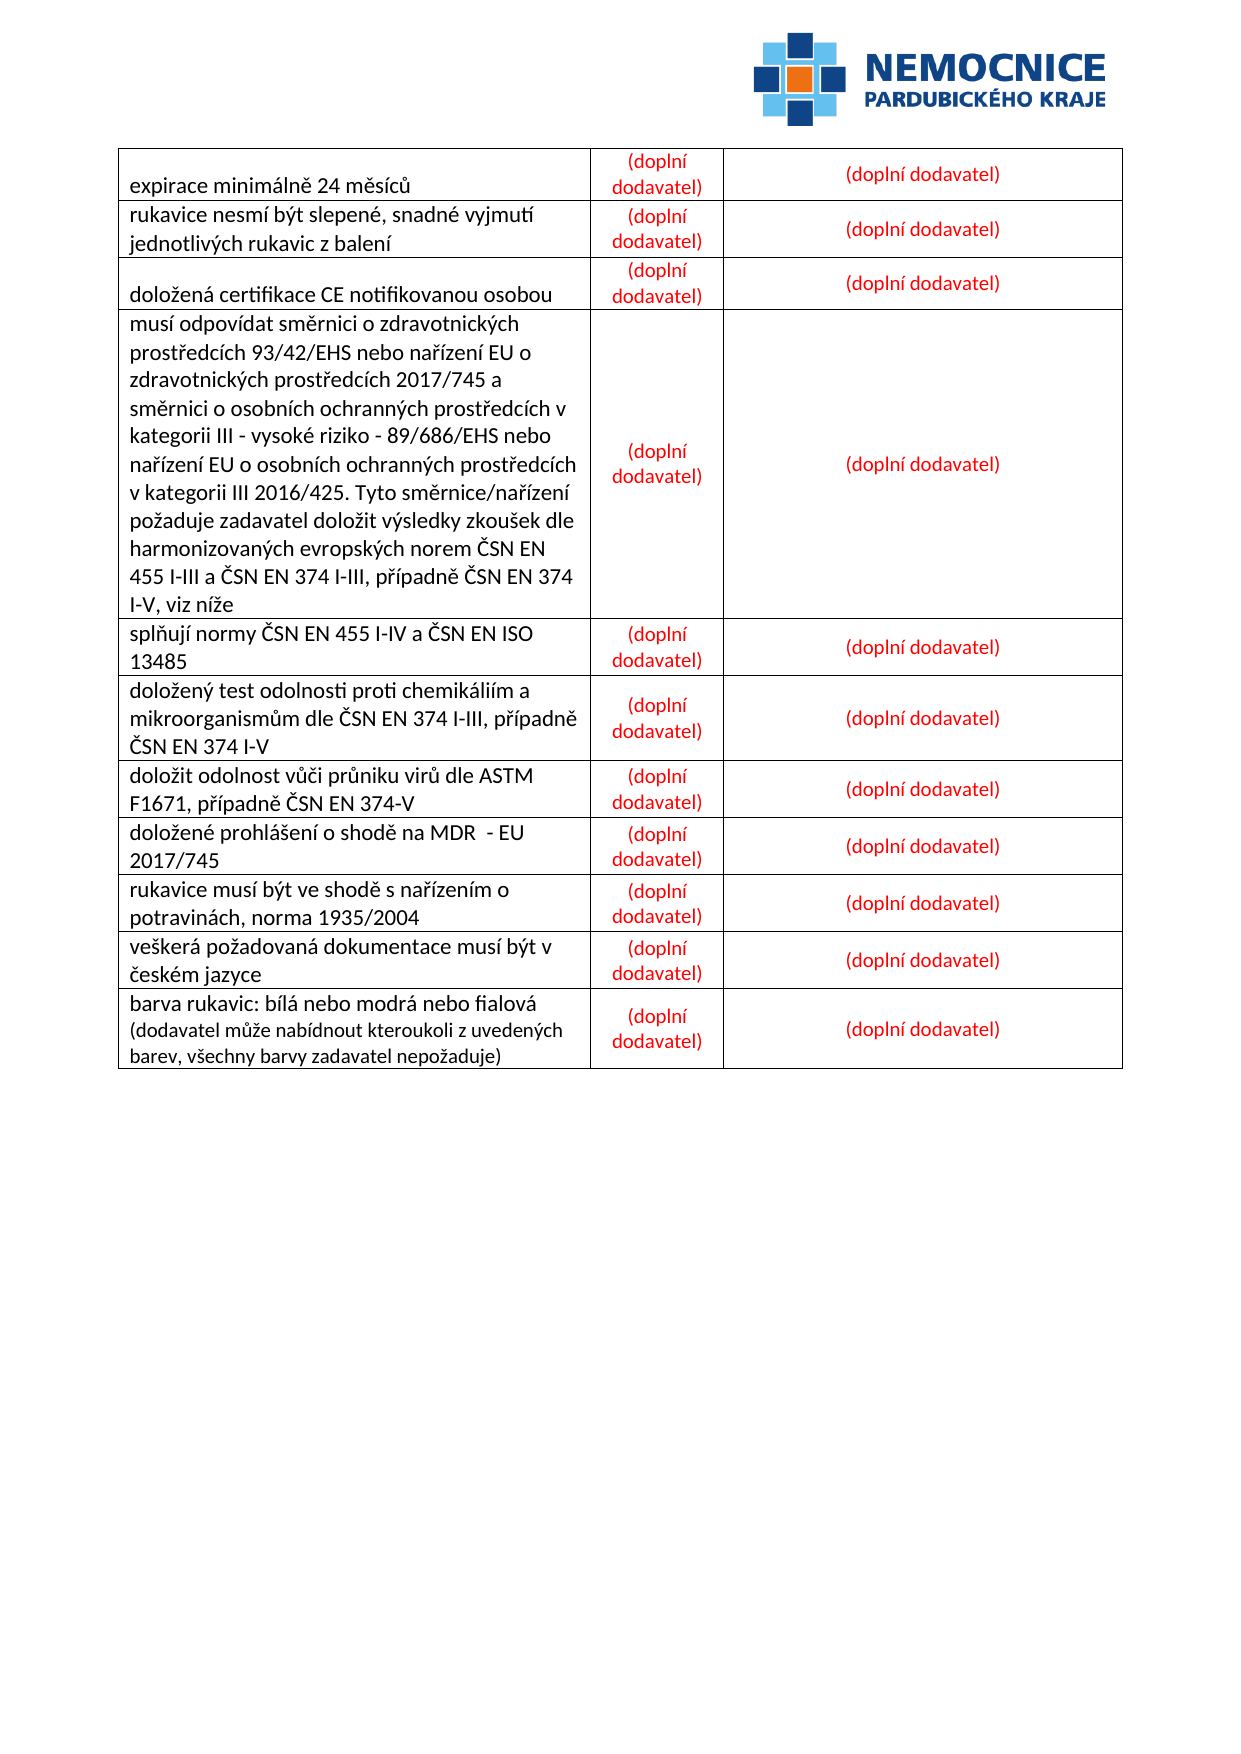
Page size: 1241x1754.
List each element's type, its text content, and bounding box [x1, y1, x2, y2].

table_cell rukavice nesmí být slepené, snadné vyjmutí jednotlivých rukavic z balení [119, 201, 590, 257]
table_cell (doplní dodavatel) [724, 761, 1122, 817]
table_cell (doplní dodavatel) [591, 201, 723, 257]
table_cell (doplní dodavatel) [591, 989, 723, 1068]
table_cell (doplní dodavatel) [724, 619, 1122, 675]
table_cell (doplní dodavatel) [724, 258, 1122, 308]
picture [752, 32, 1106, 127]
table_cell (doplní dodavatel) [724, 989, 1122, 1068]
table_cell rukavice musí být ve shodě s nařízením o potravinách, norma 1935/2004 [119, 875, 590, 931]
table_cell (doplní dodavatel) [591, 761, 723, 817]
table_cell (doplní dodavatel) [591, 932, 723, 988]
table_cell (doplní dodavatel) [591, 875, 723, 931]
table_cell (doplní dodavatel) [724, 875, 1122, 931]
table_cell veškerá požadovaná dokumentace musí být v českém jazyce [119, 932, 590, 988]
table_cell (doplní dodavatel) [724, 149, 1122, 199]
table_cell (doplní dodavatel) [591, 619, 723, 675]
table_cell (doplní dodavatel) [724, 676, 1122, 760]
table_cell (doplní dodavatel) [591, 818, 723, 874]
table_cell doložené prohlášení o shodě na MDR - EU 2017/745 [119, 818, 590, 874]
table_cell doložená certifikace CE notifikovanou osobou [119, 258, 590, 308]
table_cell splňují normy ČSN EN 455 I-IV a ČSN EN ISO 13485 [119, 619, 590, 675]
table_cell (doplní dodavatel) [591, 676, 723, 760]
table_cell (doplní dodavatel) [724, 932, 1122, 988]
table_cell (doplní dodavatel) [591, 149, 723, 199]
table_cell (doplní dodavatel) [724, 201, 1122, 257]
table_cell expirace minimálně 24 měsíců [119, 149, 590, 199]
table_cell doložený test odolnosti proti chemikáliím a mikroorganismům dle ČSN EN 374 I-III, případně ČSN EN 374 I-V [119, 676, 590, 760]
table_cell musí odpovídat směrnici o zdravotnických prostředcích 93/42/EHS nebo nařízení EU o zdravotnických prostředcích 2017/745 a směrnici o osobních ochranných prostředcích v kategorii III - vysoké riziko - 89/686/EHS nebo nařízení EU o osobních ochranných prostředcích v kategorii III 2016/425. Tyto směrnice/nařízení požaduje zadavatel doložit výsledky zkoušek dle harmonizovaných evropských norem ČSN EN 455 I-III a ČSN EN 374 I-III, případně ČSN EN 374 I-V, viz níže [119, 310, 590, 618]
table_cell (doplní dodavatel) [591, 258, 723, 308]
table_cell (doplní dodavatel) [724, 818, 1122, 874]
table_cell barva rukavic: bílá nebo modrá nebo fialová (dodavatel může nabídnout kteroukoli z uvedených barev, všechny barvy zadavatel nepožaduje) [119, 989, 590, 1068]
table_cell doložit odolnost vůči průniku virů dle ASTM F1671, případně ČSN EN 374-V [119, 761, 590, 817]
table_cell (doplní dodavatel) [724, 310, 1122, 618]
table_cell (doplní dodavatel) [591, 310, 723, 618]
